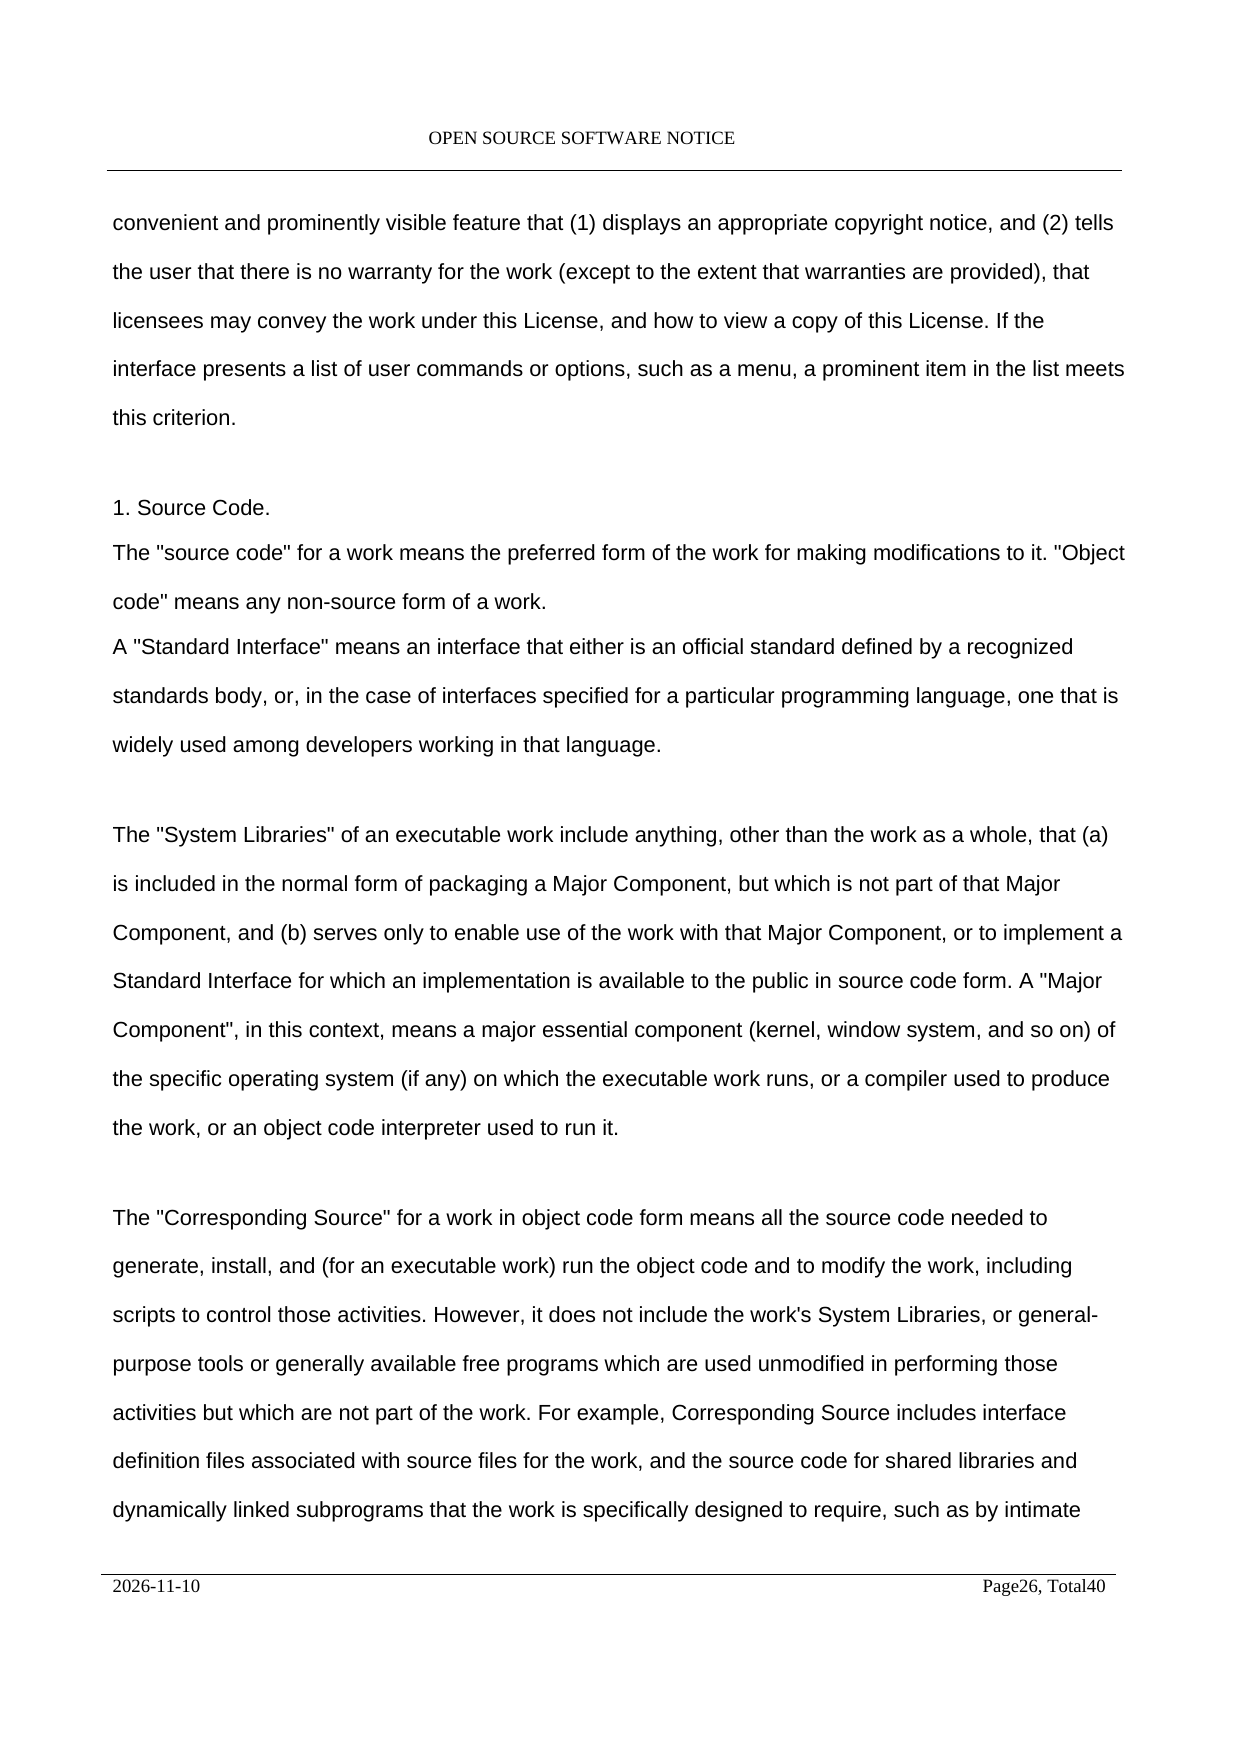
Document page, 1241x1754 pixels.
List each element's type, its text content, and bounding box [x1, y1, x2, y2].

text 1. Source Code. [112, 492, 1128, 524]
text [112, 206, 1128, 434]
text A "Standard Interface" means an interface that either is an official standard defined by a recognized standards body, or, in the case of interfaces specified for a particular programming language, one that is widely used among developers working in that language. [112, 631, 1128, 761]
text The "System Libraries" of an executable work include anything, other than the work as a whole, that (a) is included in the normal form of packaging a Major Component, but which is not part of that Major Component, and (b) serves only to enable use of the work with that Major Component, or to implement a Standard Interface for which an implementation is available to the public in source code form. A "Major Component", in this context, means a major essential component (kernel, window system, and so on) of the specific operating system (if any) on which the executable work runs, or a compiler used to produce the work, or an object code interpreter used to run it. [112, 818, 1128, 1143]
text The "source code" for a work means the preferred form of the work for making modifications to it. "Object code" means any non-source form of a work. [112, 537, 1128, 618]
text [112, 1201, 1128, 1526]
